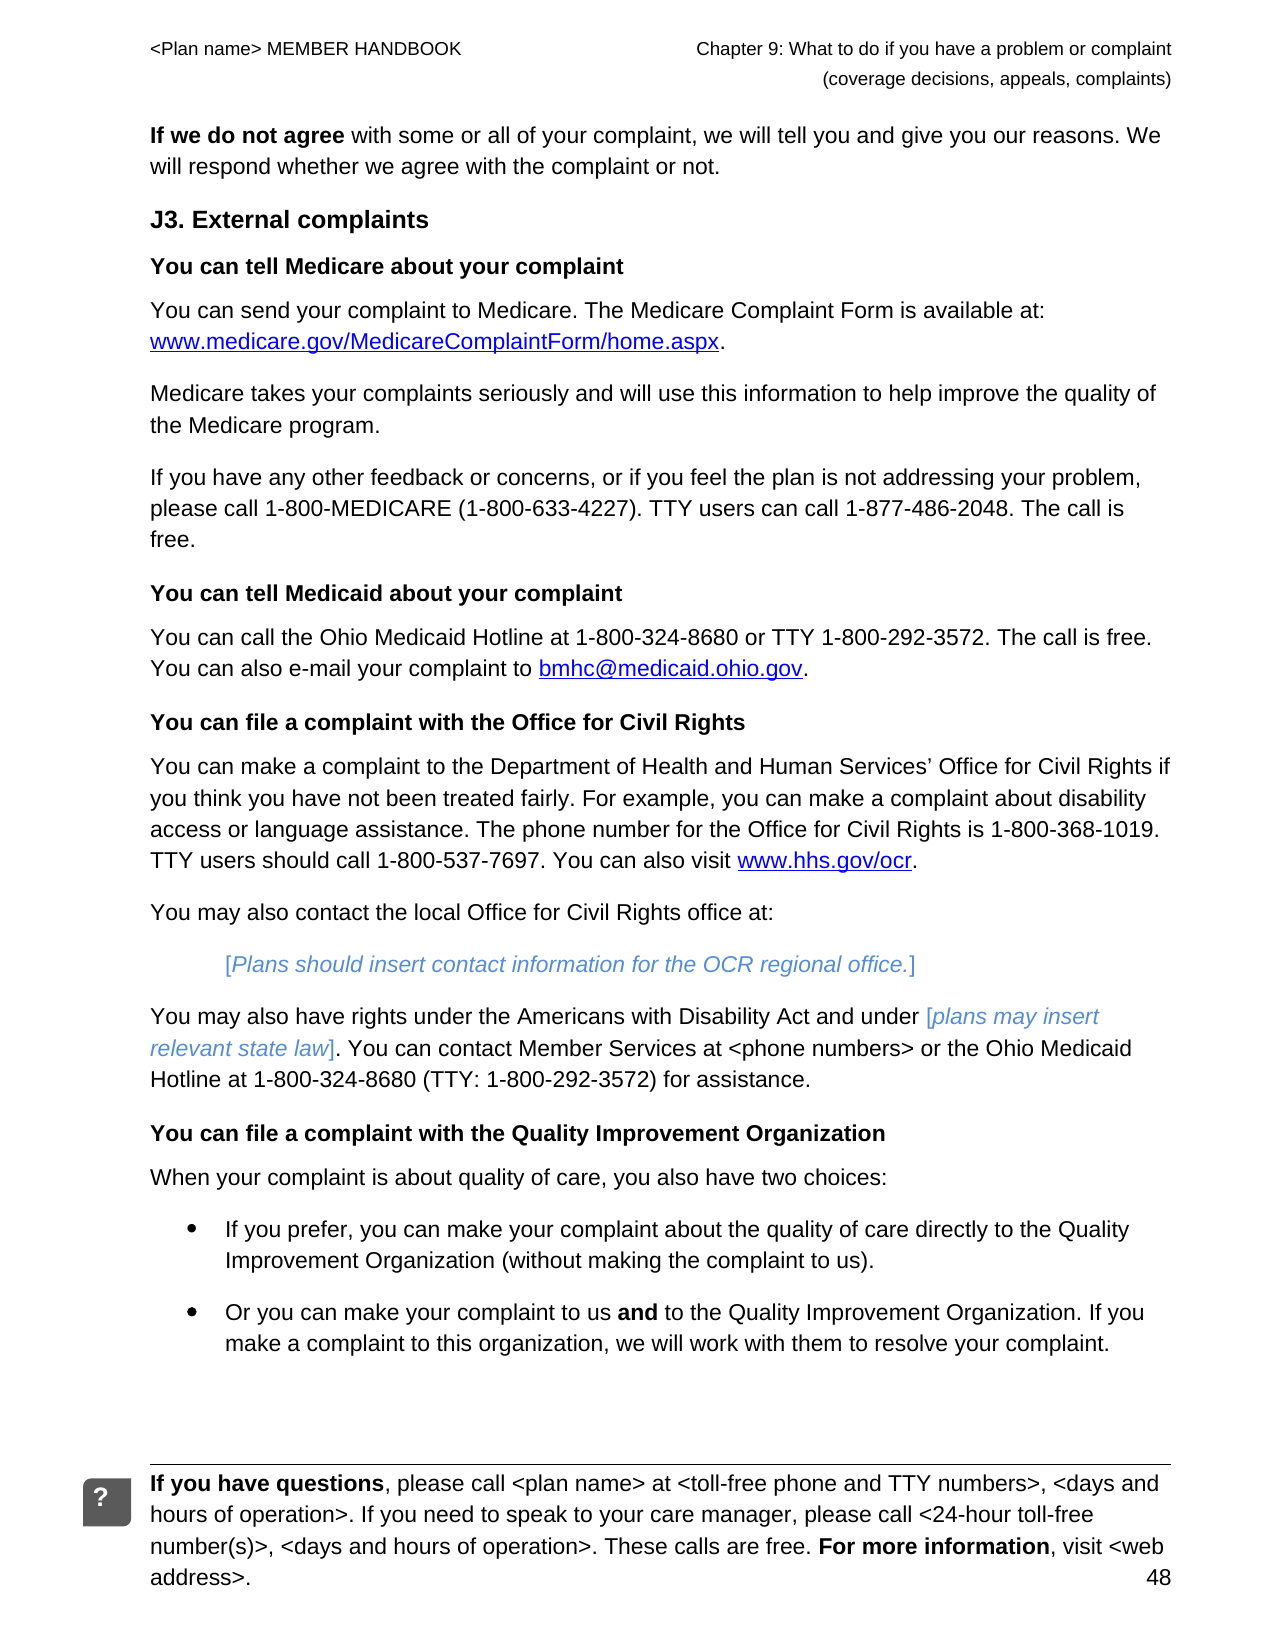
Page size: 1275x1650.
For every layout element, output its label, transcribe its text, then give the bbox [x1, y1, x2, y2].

text You can send your complaint to Medicare. The Medicare Complaint Form is available at: www.medicare.gov/MedicareComplaintForm/home.aspx. [150, 293, 1171, 356]
subtitle You can tell Medicare about your complaint [150, 248, 1096, 281]
text You can call the Ohio Medicaid Hotline at 1-800-324-8680 or TTY 1-800-292-3572. The call is free. You can also e-mail your complaint to bmhc@medicaid.ohio.gov. [150, 621, 1171, 683]
list If we do not agree with some or all of your complaint, we will tell you and give you our reasons. We will respond whether we agree with the complaint or not. [150, 118, 1171, 181]
subtitle You can file a complaint with the Quality Improvement Organization [150, 1114, 1096, 1148]
list If you prefer, you can make your complaint about the quality of care directly to the Quality Improvement Organization (without making the complaint to us). [187, 1212, 1171, 1275]
subtitle You can tell Medicaid about your complaint [150, 575, 1096, 608]
subtitle You can file a complaint with the Office for Civil Rights [150, 704, 1096, 737]
text If you have any other feedback or concerns, or if you feel the plan is not addressing your problem, please call 1-800-MEDICARE (1-800-633-4227). TTY users can call 1-877-486-2048. The call is free. [150, 460, 1171, 554]
subtitle J3. External complaints [150, 202, 1096, 235]
list Or you can make your complaint to us and to the Quality Improvement Organization. If you make a complaint to this organization, we will work with them to resolve your complaint. [187, 1296, 1171, 1358]
text You can make a complaint to the Department of Health and Human Services’ Office for Civil Rights if you think you have not been treated fairly. For example, you can make a complaint about disability access or language assistance. The phone number for the Office for Civil Rights is 1-800-368-1019. TTY users should call 1-800-537-7697. You can also visit www.hhs.gov/ocr. [150, 750, 1171, 875]
text You may also have rights under the Americans with Disability Act and under [plans may insert relevant state law]. You can contact Member Services at <phone numbers> or the Ohio Medicaid Hotline at 1-800-324-8680 (TTY: 1-800-292-3572) for assistance. [150, 1000, 1171, 1093]
text When your complaint is about quality of care, you also have two choices: [150, 1160, 1171, 1191]
text Medicare takes your complaints seriously and will use this information to help improve the quality of the Medicare program. [150, 377, 1171, 439]
text [Plans should insert contact information for the OCR regional office.] [225, 948, 1171, 979]
text You may also contact the local Office for Civil Rights office at: [150, 896, 1171, 927]
